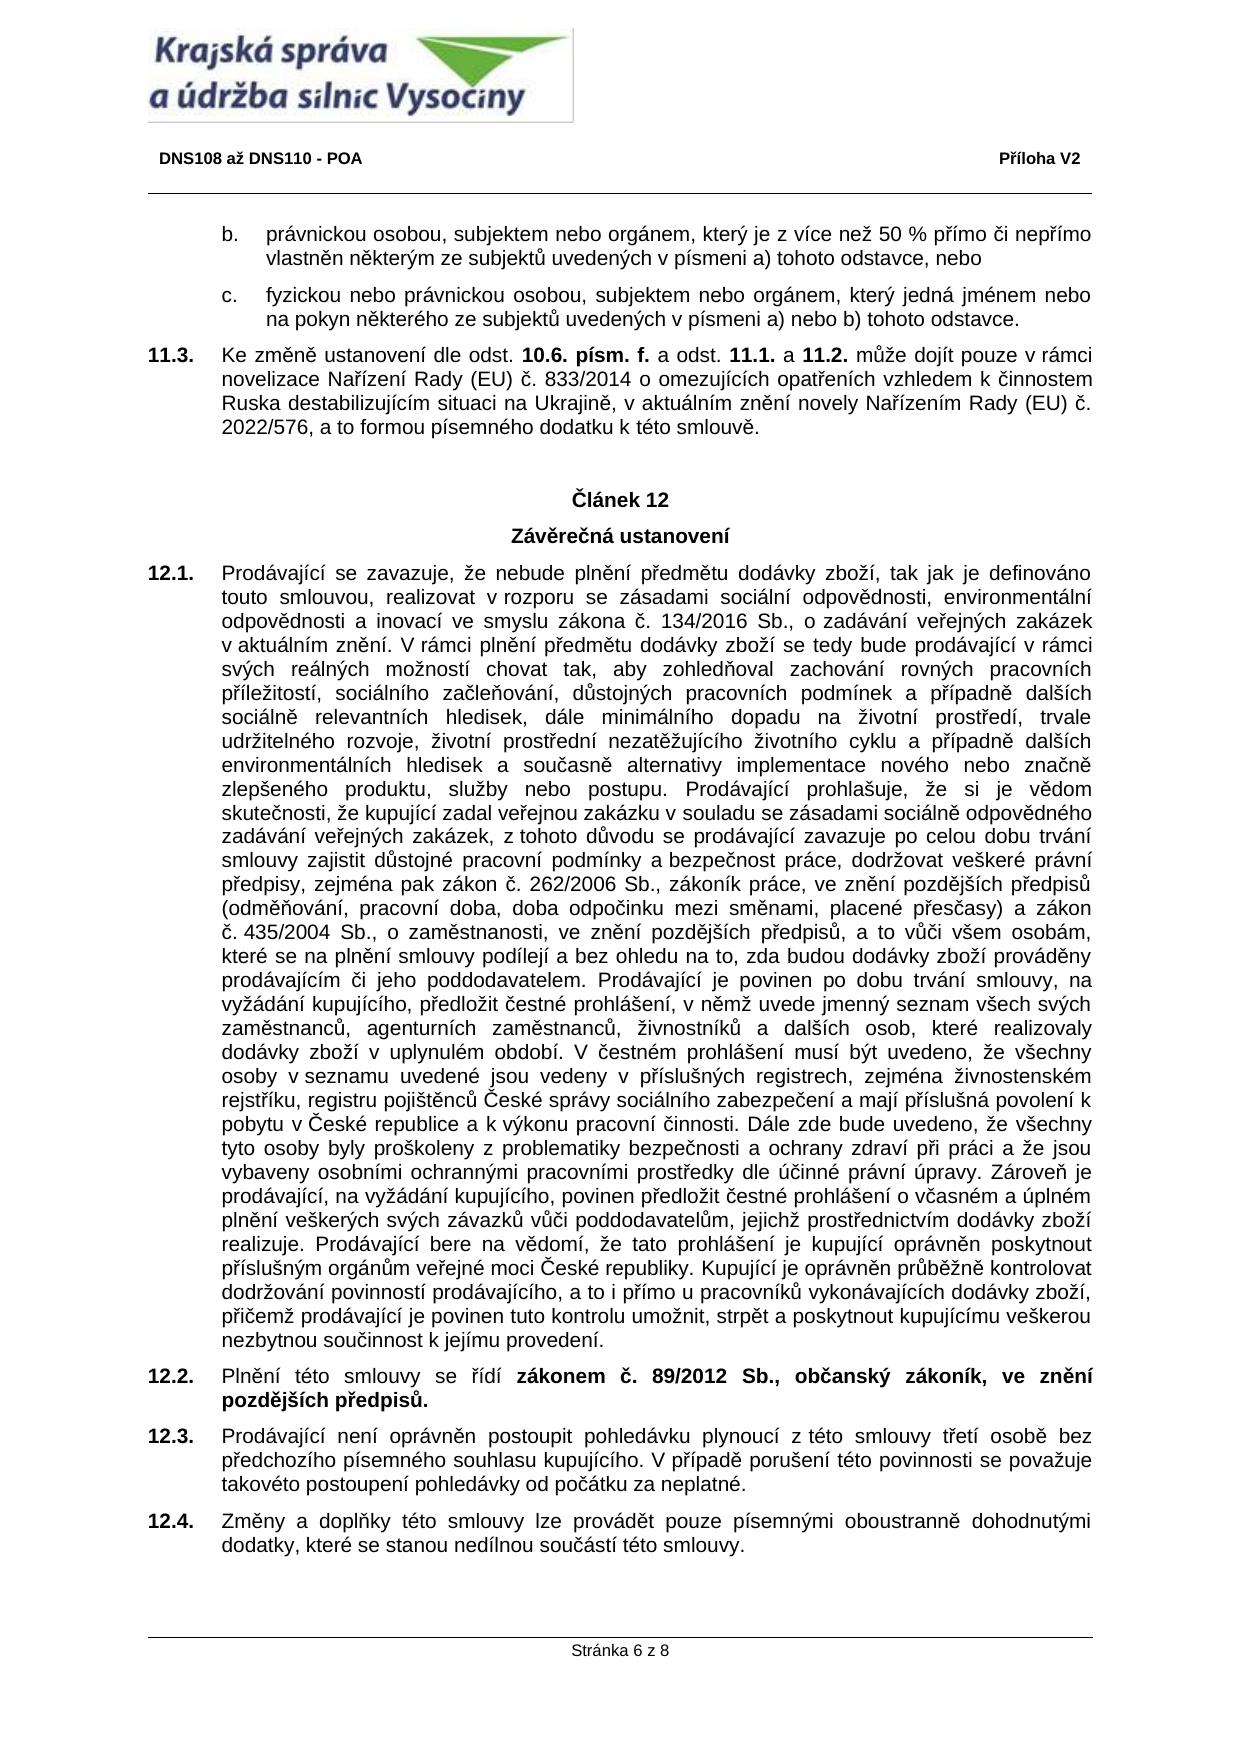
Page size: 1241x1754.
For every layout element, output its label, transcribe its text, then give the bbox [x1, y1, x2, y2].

list právnickou osobou, subjektem nebo orgánem, který je z více než 50 % přímo či nepřímo vlastněn některým ze subjektů uvedených v písmeni a) tohoto odstavce, nebo [221, 222, 1093, 270]
list Prodávající není oprávněn postoupit pohledávku plynoucí z této smlouvy třetí osobě bez předchozího písemného souhlasu kupujícího. V případě porušení této povinnosti se považuje takovéto postoupení pohledávky od počátku za neplatné. [148, 1424, 1093, 1496]
text Závěrečná ustanovení [148, 524, 1093, 548]
list Prodávající se zavazuje, že nebude plnění předmětu dodávky zboží, tak jak je definováno touto smlouvou, realizovat v rozporu se zásadami sociální odpovědnosti, environmentální odpovědnosti a inovací ve smyslu zákona č. 134/2016 Sb., o zadávání veřejných zakázek v aktuálním znění. V rámci plnění předmětu dodávky zboží se tedy bude prodávající v rámci svých reálných možností chovat tak, aby zohledňoval zachování rovných pracovních příležitostí, sociálního začleňování, důstojných pracovních podmínek a případně dalších sociálně relevantních hledisek, dále minimálního dopadu na životní prostředí, trvale udržitelného rozvoje, životní prostřední nezatěžujícího životního cyklu a případně dalších environmentálních hledisek a současně alternativy implementace nového nebo značně zlepšeného produktu, služby nebo postupu. Prodávající prohlašuje, že si je vědom skutečnosti, že kupující zadal veřejnou zakázku v souladu se zásadami sociálně odpovědného zadávání veřejných zakázek, z tohoto důvodu se prodávající zavazuje po celou dobu trvání smlouvy zajistit důstojné pracovní podmínky a bezpečnost práce, dodržovat veškeré právní předpisy, zejména pak zákon č. 262/2006 Sb., zákoník práce, ve znění pozdějších předpisů (odměňování, pracovní doba, doba odpočinku mezi směnami, placené přesčasy) a zákon č. 435/2004 Sb., o zaměstnanosti, ve znění pozdějších předpisů, a to vůči všem osobám, které se na plnění smlouvy podílejí a bez ohledu na to, zda budou dodávky zboží prováděny prodávajícím či jeho poddodavatelem. Prodávající je povinen po dobu trvání smlouvy, na vyžádání kupujícího, předložit čestné prohlášení, v němž uvede jmenný seznam všech svých zaměstnanců, agenturních zaměstnanců, živnostníků a dalších osob, které realizovaly dodávky zboží v uplynulém období. V čestném prohlášení musí být uvedeno, že všechny osoby v seznamu uvedené jsou vedeny v příslušných registrech, zejména živnostenském rejstříku, registru pojištěnců České správy sociálního zabezpečení a mají příslušná povolení k pobytu v České republice a k výkonu pracovní činnosti. Dále zde bude uvedeno, že všechny tyto osoby byly proškoleny z problematiky bezpečnosti a ochrany zdraví při práci a že jsou vybaveny osobními ochrannými pracovními prostředky dle účinné právní úpravy. Zároveň je prodávající, na vyžádání kupujícího, povinen předložit čestné prohlášení o včasném a úplném plnění veškerých svých závazků vůči poddodavatelům, jejichž prostřednictvím dodávky zboží realizuje. Prodávající bere na vědomí, že tato prohlášení je kupující oprávněn poskytnout příslušným orgánům veřejné moci České republiky. Kupující je oprávněn průběžně kontrolovat dodržování povinností prodávajícího, a to i přímo u pracovníků vykonávajících dodávky zboží, přičemž prodávající je povinen tuto kontrolu umožnit, strpět a poskytnout kupujícímu veškerou nezbytnou součinnost k jejímu provedení. [148, 561, 1093, 1351]
list fyzickou nebo právnickou osobou, subjektem nebo orgánem, který jedná jménem nebo na pokyn některého ze subjektů uvedených v písmeni a) nebo b) tohoto odstavce. [221, 283, 1093, 331]
list Plnění této smlouvy se řídí zákonem č. 89/2012 Sb., občanský zákoník, ve znění pozdějších předpisů. [148, 1364, 1093, 1412]
list Změny a doplňky této smlouvy lze provádět pouze písemnými oboustranně dohodnutými dodatky, které se stanou nedílnou součástí této smlouvy. [148, 1509, 1093, 1557]
picture [147, 28, 574, 124]
text Článek 12 [148, 488, 1093, 512]
list Ke změně ustanovení dle odst. 10.6. písm. f. a odst. 11.1. a 11.2. může dojít pouze v rámci novelizace Nařízení Rady (EU) č. 833/2014 o omezujících opatřeních vzhledem k činnostem Ruska destabilizujícím situaci na Ukrajině, v aktuálním znění novely Nařízením Rady (EU) č. 2022/576, a to formou písemného dodatku k této smlouvě. [148, 343, 1093, 439]
